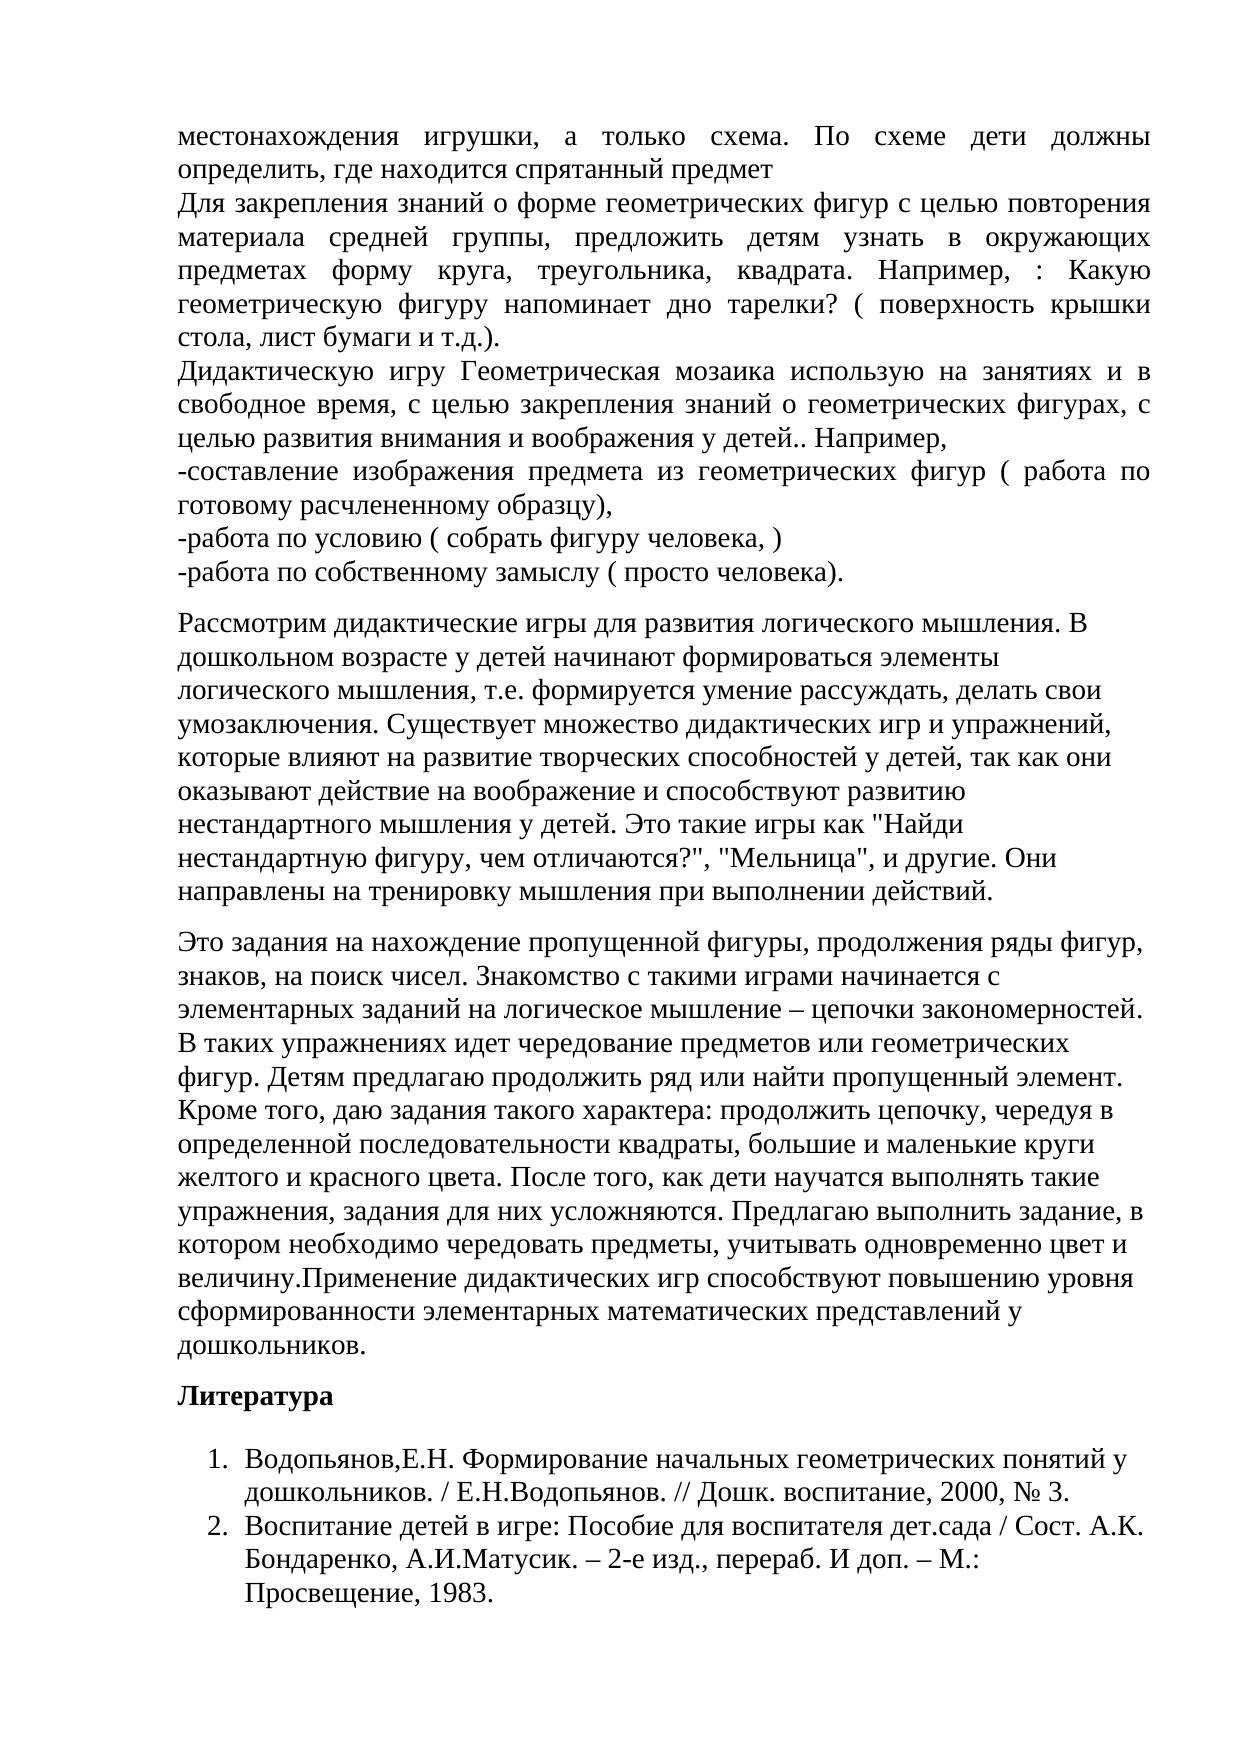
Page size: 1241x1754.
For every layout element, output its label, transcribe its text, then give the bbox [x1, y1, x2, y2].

text -работа по собственному замыслу ( просто человека). [177, 554, 1152, 588]
text Дидактическую игру Геометрическая мозаика использую на занятиях и в свободное время, с целью закрепления знаний о геометрических фигурах, с целью развития внимания и воображения у детей.. Например, [177, 353, 1152, 453]
list Водопьянов,Е.Н. Формирование начальных геометрических понятий у дошкольников. / Е.Н.Водопьянов. // Дошк. воспитание, 2000, № 3. [207, 1441, 1152, 1508]
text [177, 118, 1152, 185]
text Для закрепления знаний о форме геометрических фигур с целью повторения материала средней группы, предложить детям узнать в окружающих предметах форму круга, треугольника, квадрата. Например, : Какую геометрическую фигуру напоминает дно тарелки? ( поверхность крышки стола, лист бумаги и т.д.). [177, 185, 1152, 353]
text Литература [177, 1378, 1152, 1412]
text Рассмотрим дидактические игры для развития логического мышления. В дошкольном возрасте у детей начинают формироваться элементы логического мышления, т.е. формируется умение рассуждать, делать свои умозаключения. Существует множество дидактических игр и упражнений, которые влияют на развитие творческих способностей у детей, так как они оказывают действие на воображение и способствуют развитию нестандартного мышления у детей. Это такие игры как "Найди нестандартную фигуру, чем отличаются?", "Мельница", и другие. Они направлены на тренировку мышления при выполнении действий. [177, 605, 1152, 907]
text -работа по условию ( собрать фигуру человека, ) [177, 521, 1152, 554]
text -составление изображения предмета из геометрических фигур ( работа по готовому расчлененному образцу), [177, 453, 1152, 521]
list Воспитание детей в игре: Пособие для воспитателя дет.сада / Сост. А.К. Бондаренко, А.И.Матусик. – 2-е изд., перераб. И доп. – М.: Просвещение, 1983. [207, 1508, 1152, 1608]
text Это задания на нахождение пропущенной фигуры, продолжения ряды фигур, знаков, на поиск чисел. Знакомство с такими играми начинается с элементарных заданий на логическое мышление – цепочки закономерностей. В таких упражнениях идет чередование предметов или геометрических фигур. Детям предлагаю продолжить ряд или найти пропущенный элемент. Кроме того, даю задания такого характера: продолжить цепочку, чередуя в определенной последовательности квадраты, большие и маленькие круги желтого и красного цвета. После того, как дети научатся выполнять такие упражнения, задания для них усложняются. Предлагаю выполнить задание, в котором необходимо чередовать предметы, учитывать одновременно цвет и величину.Применение дидактических игр способствуют повышению уровня сформированности элементарных математических представлений у дошкольников. [177, 924, 1152, 1361]
